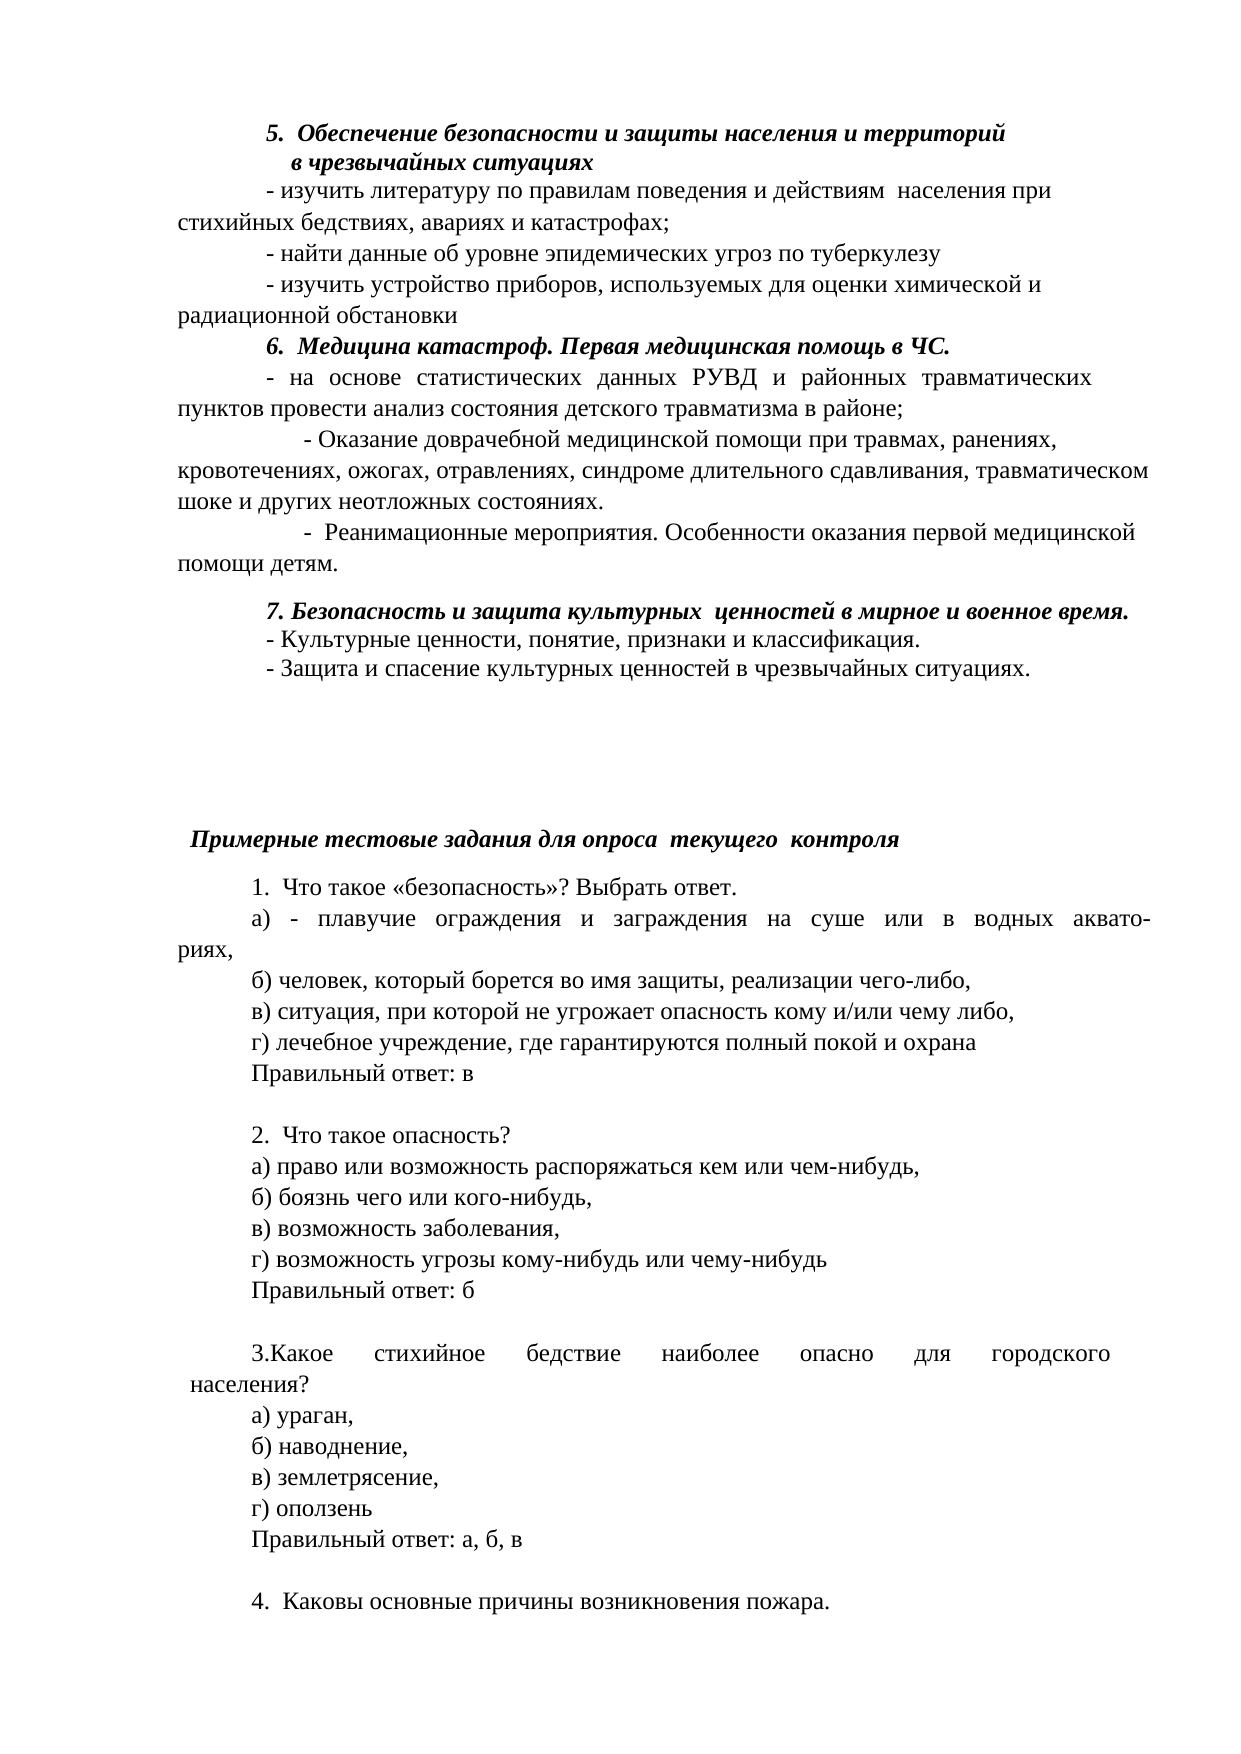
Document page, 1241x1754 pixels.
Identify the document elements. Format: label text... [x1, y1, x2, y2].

text б) человек, который борется во имя защиты, реализации чего-либо, [177, 965, 1152, 994]
text а) - плавучие ограждения и заграждения на суше или в водных аквато- риях, [177, 903, 1152, 963]
text в) возможность заболевания, [177, 1213, 1152, 1242]
text Примерные тестовые задания для опроса текущего контроля [177, 824, 1152, 853]
text 1. Что такое «безопасность»? Выбрать ответ. [177, 872, 1152, 901]
text г) возможность угрозы кому-нибудь или чему-нибудь [177, 1244, 1152, 1273]
text 3.Какое стихийное бедствие наиболее опасно для городского населения? [177, 1338, 1152, 1397]
text 7. Безопасность и защита культурных ценностей в мирное и военное время. [177, 596, 1152, 624]
text Правильный ответ: а, б, в [177, 1524, 1152, 1553]
text - Оказание доврачебной медицинской помощи при травмах, ранениях, кровотечениях, ожогах, отравлениях, синдроме длительного сдавливания, травматическом шоке и других неотложных состояниях. [177, 424, 1152, 515]
text 6. Медицина катастроф. Первая медицинская помощь в ЧС. [177, 331, 1093, 359]
text в чрезвычайных ситуациях [177, 147, 1152, 176]
text г) лечебное учреждение, где гарантируются полный покой и охрана [177, 1027, 1152, 1056]
text в) ситуация, при которой не угрожает опасность кому и/или чему либо, [177, 996, 1179, 1025]
text б) наводнение, [177, 1431, 1152, 1459]
text - Культурные ценности, понятие, признаки и классификация. [177, 624, 1093, 653]
text - на основе статистических данных РУВД и районных травматических пунктов провести анализ состояния детского травматизма в районе; [177, 362, 1093, 422]
text - найти данные об уровне эпидемических угроз по туберкулезу [177, 238, 1152, 266]
text 2. Что такое опасность? [177, 1120, 1152, 1149]
text г) оползень [177, 1493, 1152, 1522]
text - изучить литературу по правилам поведения и действиям населения при стихийных бедствиях, авариях и катастрофах; [177, 176, 1152, 235]
text в) землетрясение, [177, 1462, 1152, 1491]
text а) право или возможность распоряжаться кем или чем-нибудь, [177, 1151, 1152, 1180]
text - изучить устройство приборов, используемых для оценки химической и радиационной обстановки [177, 269, 1152, 328]
text - Защита и спасение культурных ценностей в чрезвычайных ситуациях. [177, 653, 1093, 682]
text б) боязнь чего или кого-нибудь, [177, 1182, 1152, 1211]
text 4. Каковы основные причины возникновения пожара. [177, 1586, 1152, 1615]
text Правильный ответ: в [177, 1058, 1152, 1087]
text Правильный ответ: б [177, 1276, 1152, 1304]
text - Реанимационные мероприятия. Особенности оказания первой медицинской помощи детям. [177, 517, 1152, 577]
text 5. Обеспечение безопасности и защиты населения и территорий [177, 118, 1152, 147]
text а) ураган, [177, 1400, 1152, 1428]
